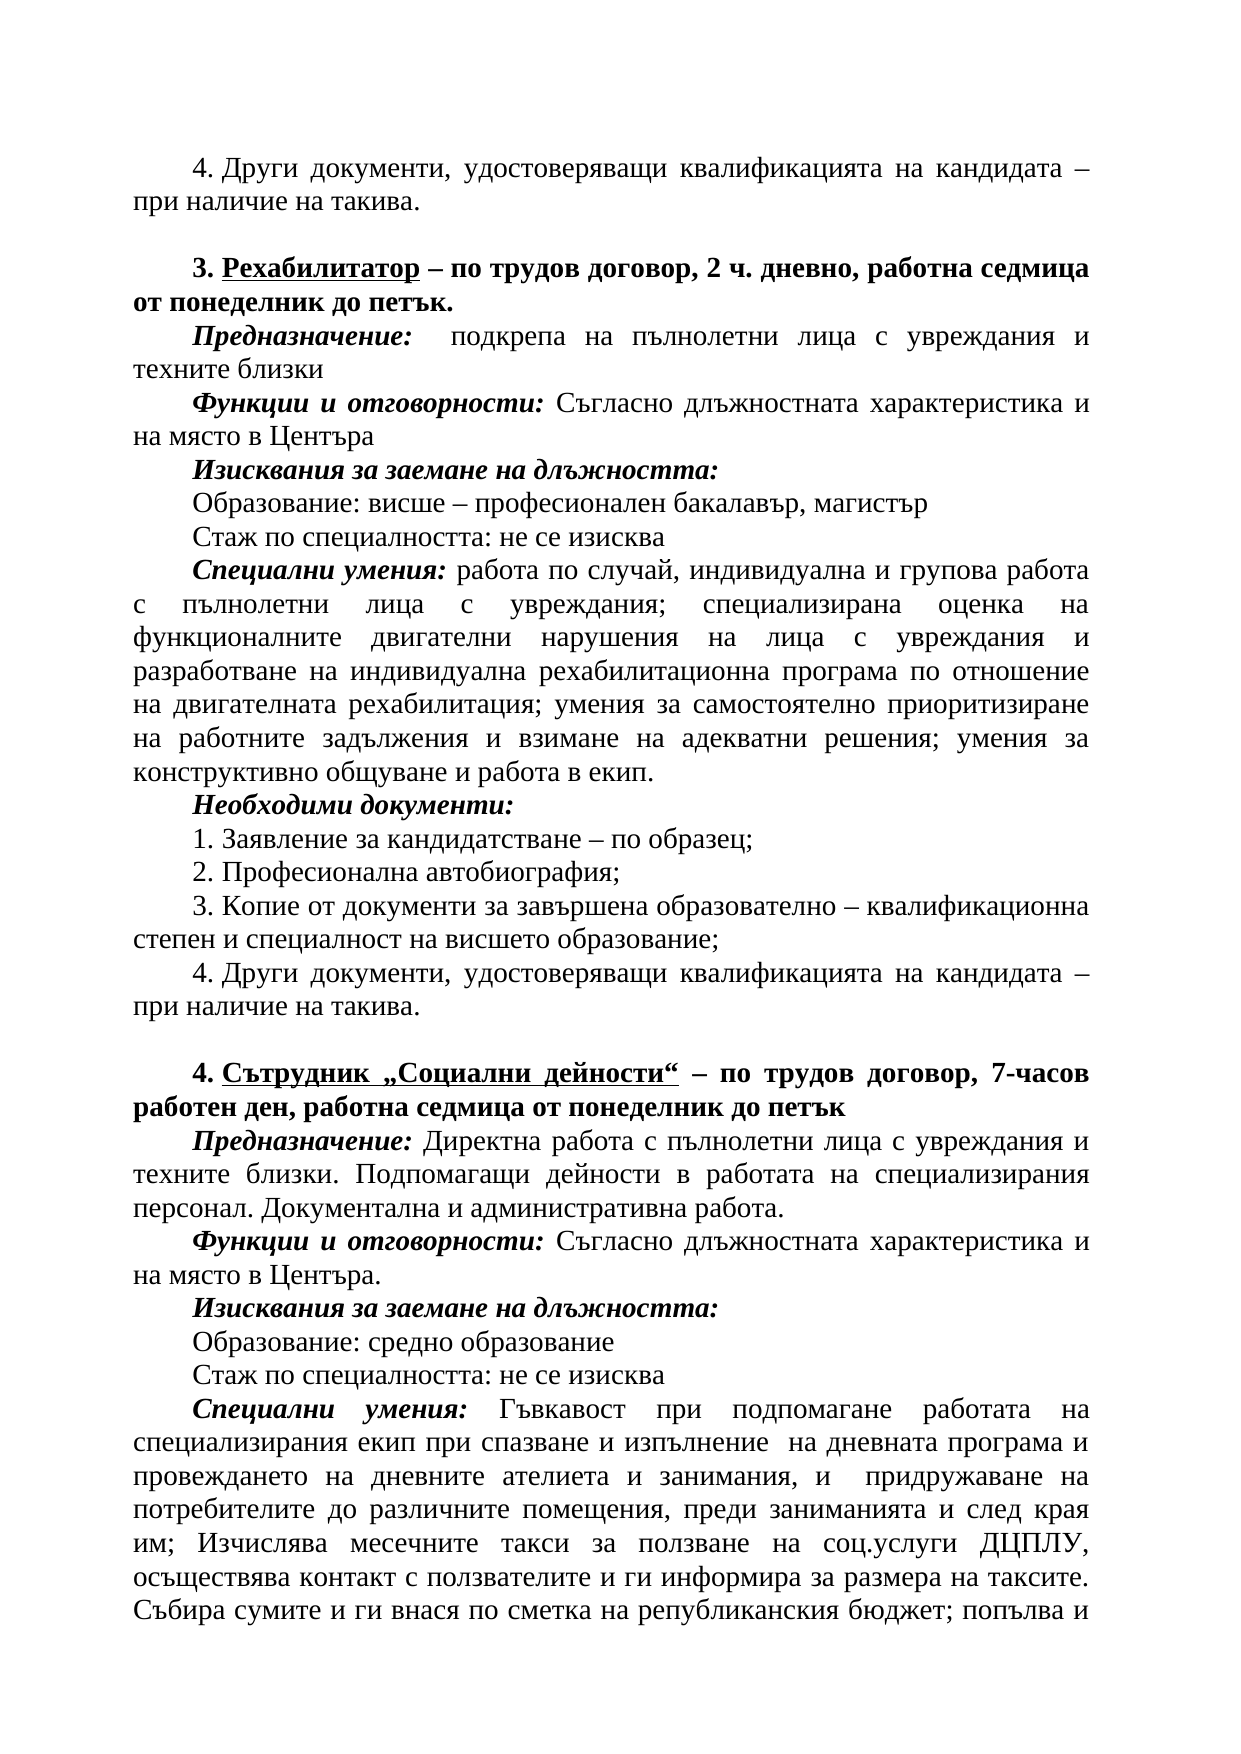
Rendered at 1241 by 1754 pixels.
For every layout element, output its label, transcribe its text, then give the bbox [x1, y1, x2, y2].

list Други документи, удостоверяващи квалификацията на кандидата – при наличие на такива. [133, 955, 1090, 1022]
list Функции и отговорности: Съгласно длъжностната характеристика и на място в Центъра [133, 385, 1090, 452]
list Рехабилитатор – по трудов договор, 2 ч. дневно, работна седмица от понеделник до петък. [133, 251, 1090, 318]
list Заявление за кандидатстване – по образец; [133, 821, 1090, 854]
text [133, 1391, 1090, 1626]
list Предназначение: Директна работа с пълнолетни лица с увреждания и техните близки. Подпомагащи дейности в работата на специализирания персонал. Документална и административна работа. [133, 1123, 1090, 1223]
list Стаж по специалността: не се изисква [133, 1357, 1090, 1391]
list Изисквания за заемане на длъжността: [133, 1290, 1090, 1324]
list Други документи, удостоверяващи квалификацията на кандидата – при наличие на такива. [133, 150, 1090, 217]
list Образование: висше – професионален бакалавър, магистър [133, 485, 1090, 519]
list Копие от документи за завършена образователно – квалификационна степен и специалност на висшето образование; [133, 888, 1090, 955]
list Образование: средно образование [133, 1324, 1090, 1357]
list Сътрудник „Социални дейности“ – по трудов договор, 7-часов работен ден, работна седмица от понеделник до петък [133, 1056, 1090, 1123]
list Функции и отговорности: Съгласно длъжностната характеристика и на място в Центъра. [133, 1223, 1090, 1290]
list Необходими документи: [133, 787, 1090, 821]
list Специални умения: работа по случай, индивидуална и групова работа с пълнолетни лица с увреждания; специализирана оценка на функционалните двигателни нарушения на лица с увреждания и разработване на индивидуална рехабилитационна програма по отношение на двигателната рехабилитация; умения за самостоятелно приоритизиране на работните задължения и взимане на адекватни решения; умения за конструктивно общуване и работа в екип. [133, 552, 1090, 787]
list Изисквания за заемане на длъжността: [133, 452, 1090, 485]
list Професионална автобиография; [133, 854, 1090, 888]
list Предназначение: подкрепа на пълнолетни лица с увреждания и техните близки [133, 318, 1090, 385]
list Стаж по специалността: не се изисква [133, 519, 1090, 552]
